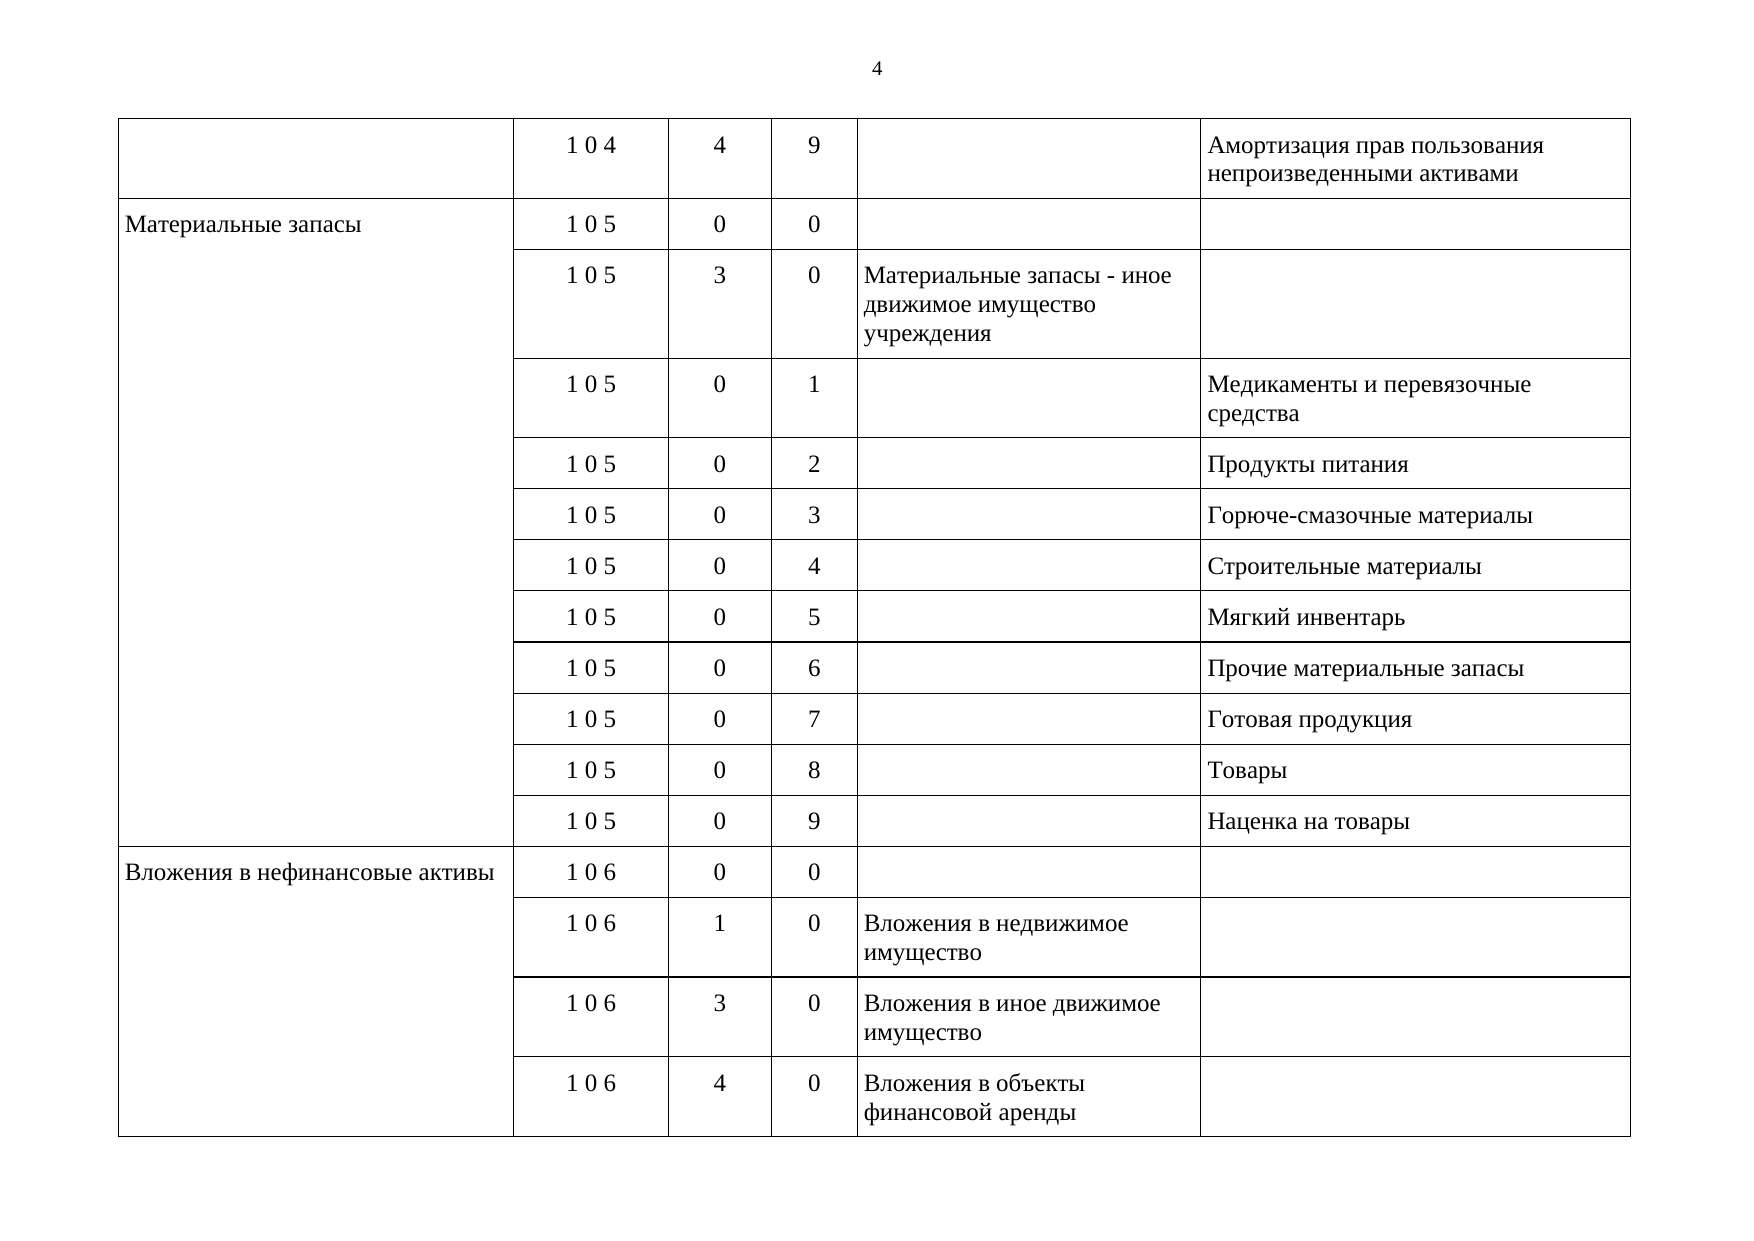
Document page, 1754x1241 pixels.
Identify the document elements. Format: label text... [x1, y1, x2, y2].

table_cell [858, 199, 1200, 249]
table_cell 0 [772, 250, 857, 357]
table_cell [858, 359, 1200, 437]
table_cell 0 [669, 796, 771, 846]
table_cell 1 0 5 [514, 591, 668, 641]
table_cell 0 [669, 438, 771, 488]
table_cell [1201, 199, 1630, 249]
table_cell Вложения в недвижимое имущество [858, 898, 1200, 976]
table_cell 0 [772, 199, 857, 249]
table_cell 1 0 5 [514, 796, 668, 846]
table_cell 1 0 6 [514, 978, 668, 1056]
table_cell Материальные запасы - иное движимое имущество учреждения [858, 250, 1200, 357]
table_cell 1 [772, 359, 857, 437]
table_cell 4 [669, 119, 771, 198]
table_cell 0 [669, 489, 771, 539]
table_cell 0 [669, 847, 771, 897]
table_cell Строительные материалы [1201, 540, 1630, 590]
table_cell 0 [669, 199, 771, 249]
table_cell 0 [772, 847, 857, 897]
table_cell 1 0 5 [514, 250, 668, 357]
table_cell [858, 489, 1200, 539]
table_cell 3 [669, 978, 771, 1056]
table_cell 0 [669, 359, 771, 437]
table_cell 1 0 5 [514, 359, 668, 437]
table_cell 0 [669, 540, 771, 590]
table_cell [858, 438, 1200, 488]
table_cell Вложения в нефинансовые активы [119, 847, 513, 1136]
table_cell 1 0 5 [514, 438, 668, 488]
table_cell [858, 796, 1200, 846]
table_cell 8 [772, 745, 857, 794]
table_cell 1 0 5 [514, 540, 668, 590]
table_cell 0 [669, 745, 771, 794]
table_cell 0 [669, 694, 771, 743]
table_cell Горюче-смазочные материалы [1201, 489, 1630, 539]
table_cell 0 [772, 978, 857, 1056]
table_cell 3 [772, 489, 857, 539]
table_cell 9 [772, 119, 857, 198]
table_cell Материальные запасы [119, 199, 513, 846]
table_cell Товары [1201, 745, 1630, 794]
table_cell Наценка на товары [1201, 796, 1630, 846]
table_cell 7 [772, 694, 857, 743]
table_cell [858, 847, 1200, 897]
table_cell [858, 745, 1200, 794]
table_cell [1201, 978, 1630, 1056]
table_cell 1 0 5 [514, 199, 668, 249]
table_cell 1 0 5 [514, 643, 668, 692]
table_cell 4 [772, 540, 857, 590]
table_cell Вложения в иное движимое имущество [858, 978, 1200, 1056]
table_cell Вложения в объекты финансовой аренды [858, 1057, 1200, 1136]
table_cell 1 0 4 [514, 119, 668, 198]
table_cell 1 [669, 898, 771, 976]
table_cell 0 [669, 591, 771, 641]
table_cell Мягкий инвентарь [1201, 591, 1630, 641]
table_cell [1201, 847, 1630, 897]
table_cell Готовая продукция [1201, 694, 1630, 743]
table_cell [858, 540, 1200, 590]
table_cell 0 [772, 1057, 857, 1136]
table_cell 5 [772, 591, 857, 641]
table_cell 1 0 6 [514, 847, 668, 897]
table_cell [1201, 898, 1630, 976]
table_cell Амортизация прав пользования непроизведенными активами [1201, 119, 1630, 198]
table_cell Продукты питания [1201, 438, 1630, 488]
table_cell 0 [772, 898, 857, 976]
table_cell 0 [669, 643, 771, 692]
table_cell [858, 591, 1200, 641]
table_cell 4 [669, 1057, 771, 1136]
table_cell 1 0 5 [514, 694, 668, 743]
table_cell 3 [669, 250, 771, 357]
table_cell 1 0 5 [514, 745, 668, 794]
table_cell Медикаменты и перевязочные средства [1201, 359, 1630, 437]
table_cell [1201, 250, 1630, 357]
table_cell 6 [772, 643, 857, 692]
table_cell 9 [772, 796, 857, 846]
table_cell 1 0 6 [514, 1057, 668, 1136]
table_cell 1 0 5 [514, 489, 668, 539]
table_cell [1201, 1057, 1630, 1136]
table_cell 2 [772, 438, 857, 488]
table_cell [858, 643, 1200, 692]
table_cell [858, 119, 1200, 198]
table_cell Прочие материальные запасы [1201, 643, 1630, 692]
table_cell [858, 694, 1200, 743]
table_cell 1 0 6 [514, 898, 668, 976]
